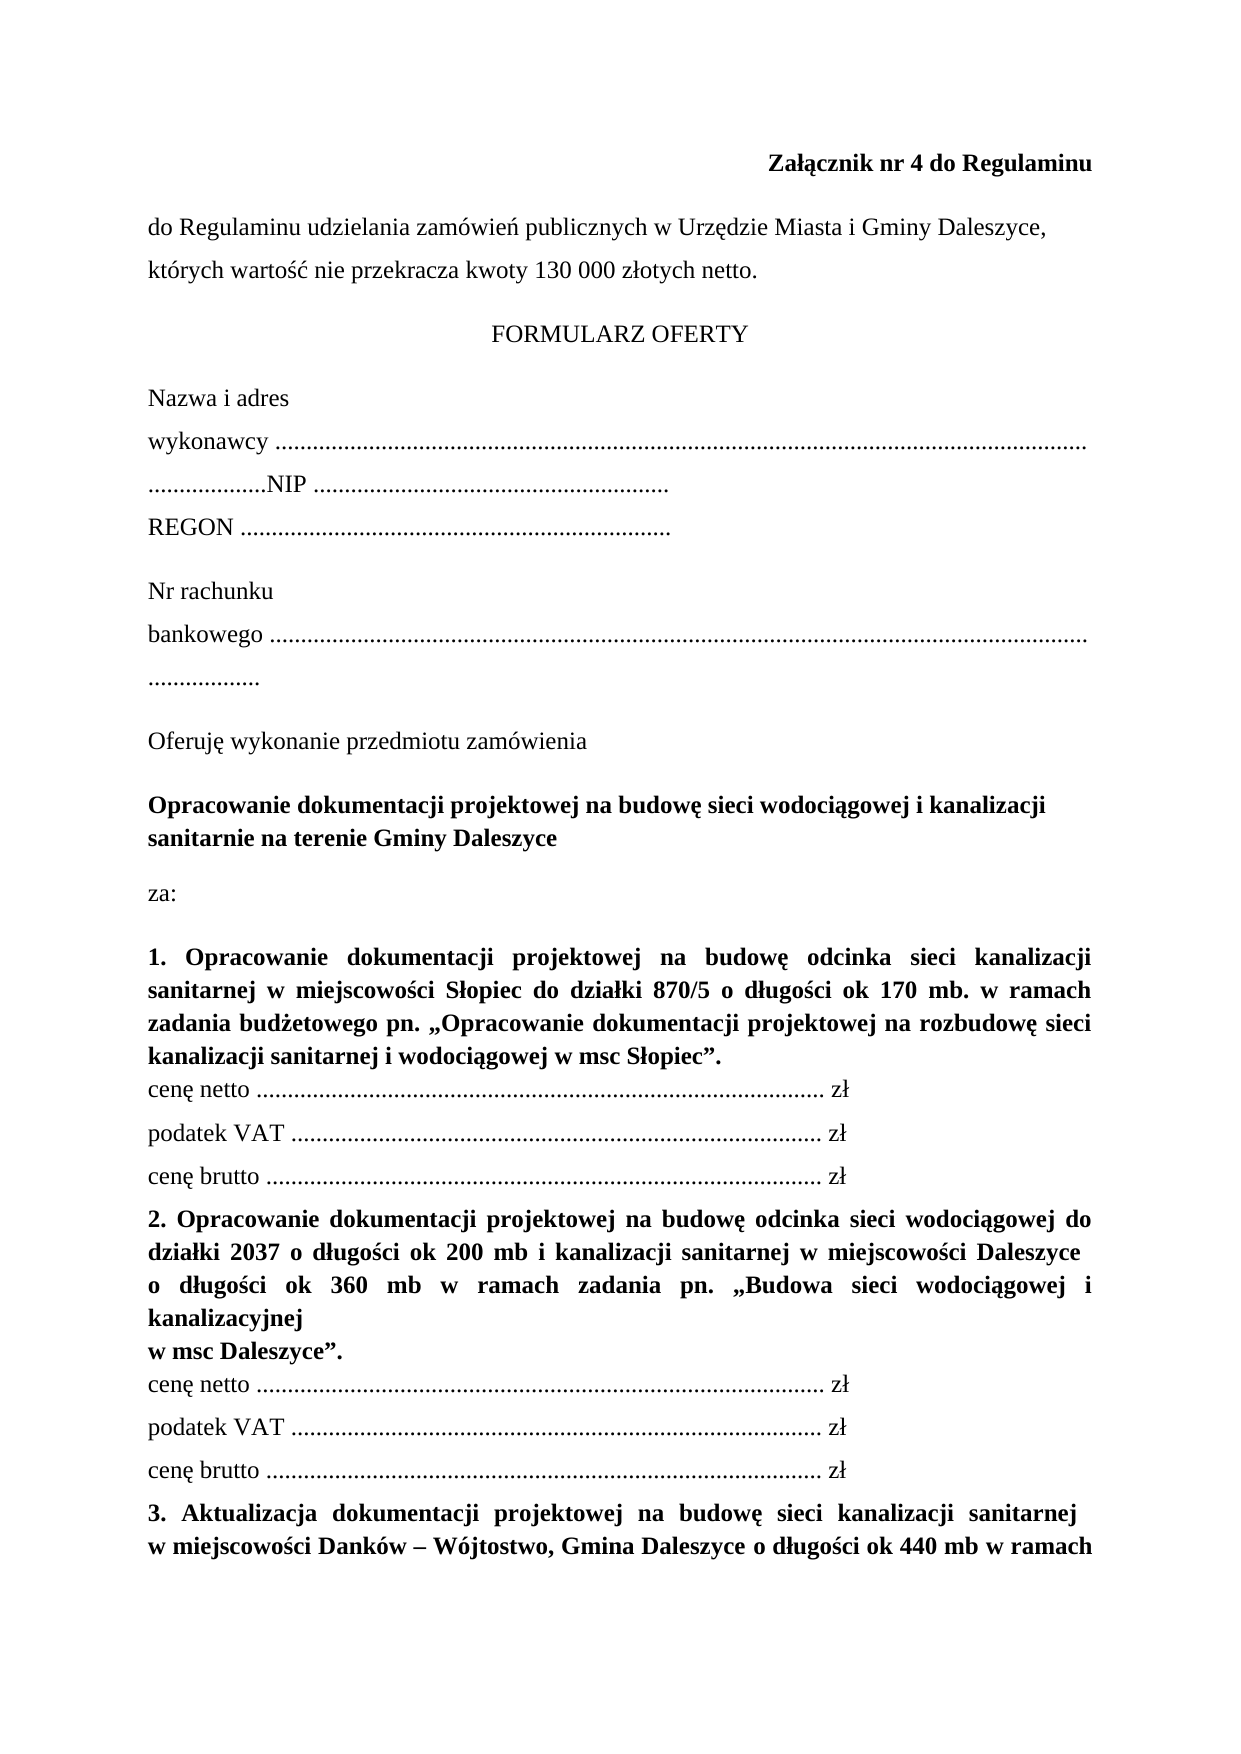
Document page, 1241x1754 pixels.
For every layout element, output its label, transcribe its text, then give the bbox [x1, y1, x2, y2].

text 2. Opracowanie dokumentacji projektowej na budowę odcinka sieci wodociągowej do działki 2037 o długości ok 200 mb i kanalizacji sanitarnej w miejscowości Daleszyce o długości ok 360 mb w ramach zadania pn. „Budowa sieci wodociągowej i kanalizacyjnej w msc Daleszyce”. [148, 1204, 1093, 1365]
text cenę netto ........................................................................................... zł [148, 1074, 1093, 1103]
text Nr rachunku bankowego ..................................................................................................................................................... [148, 576, 1093, 691]
text Oferuję wykonanie przedmiotu zamówienia [148, 726, 1093, 755]
text za: [148, 878, 1093, 906]
text cenę brutto ......................................................................................... zł [148, 1161, 1093, 1189]
text do Regulaminu udzielania zamówień publicznych w Urzędzie Miasta i Gminy Daleszyce, których wartość nie przekracza kwoty 130 000 złotych netto. [148, 212, 1093, 283]
text FORMULARZ OFERTY [148, 319, 1093, 347]
text cenę netto ........................................................................................... zł [148, 1369, 1093, 1398]
text podatek VAT ..................................................................................... zł [148, 1118, 1093, 1146]
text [148, 1498, 1093, 1560]
text Opracowanie dokumentacji projektowej na budowę sieci wodociągowej i kanalizacji sanitarnie na terenie Gminy Daleszyce [148, 790, 1093, 852]
text cenę brutto ......................................................................................... zł [148, 1455, 1093, 1484]
text 1. Opracowanie dokumentacji projektowej na budowę odcinka sieci kanalizacji sanitarnej w miejscowości Słopiec do działki 870/5 o długości ok 170 mb. w ramach zadania budżetowego pn. „Opracowanie dokumentacji projektowej na rozbudowę sieci kanalizacji sanitarnej i wodociągowej w msc Słopiec”. [148, 942, 1093, 1070]
text Załącznik nr 4 do Regulaminu [148, 148, 1093, 176]
text Nazwa i adres wykonawcy .....................................................................................................................................................NIP ......................................................... REGON ..................................................................... [148, 383, 1093, 541]
text podatek VAT ..................................................................................... zł [148, 1412, 1093, 1441]
